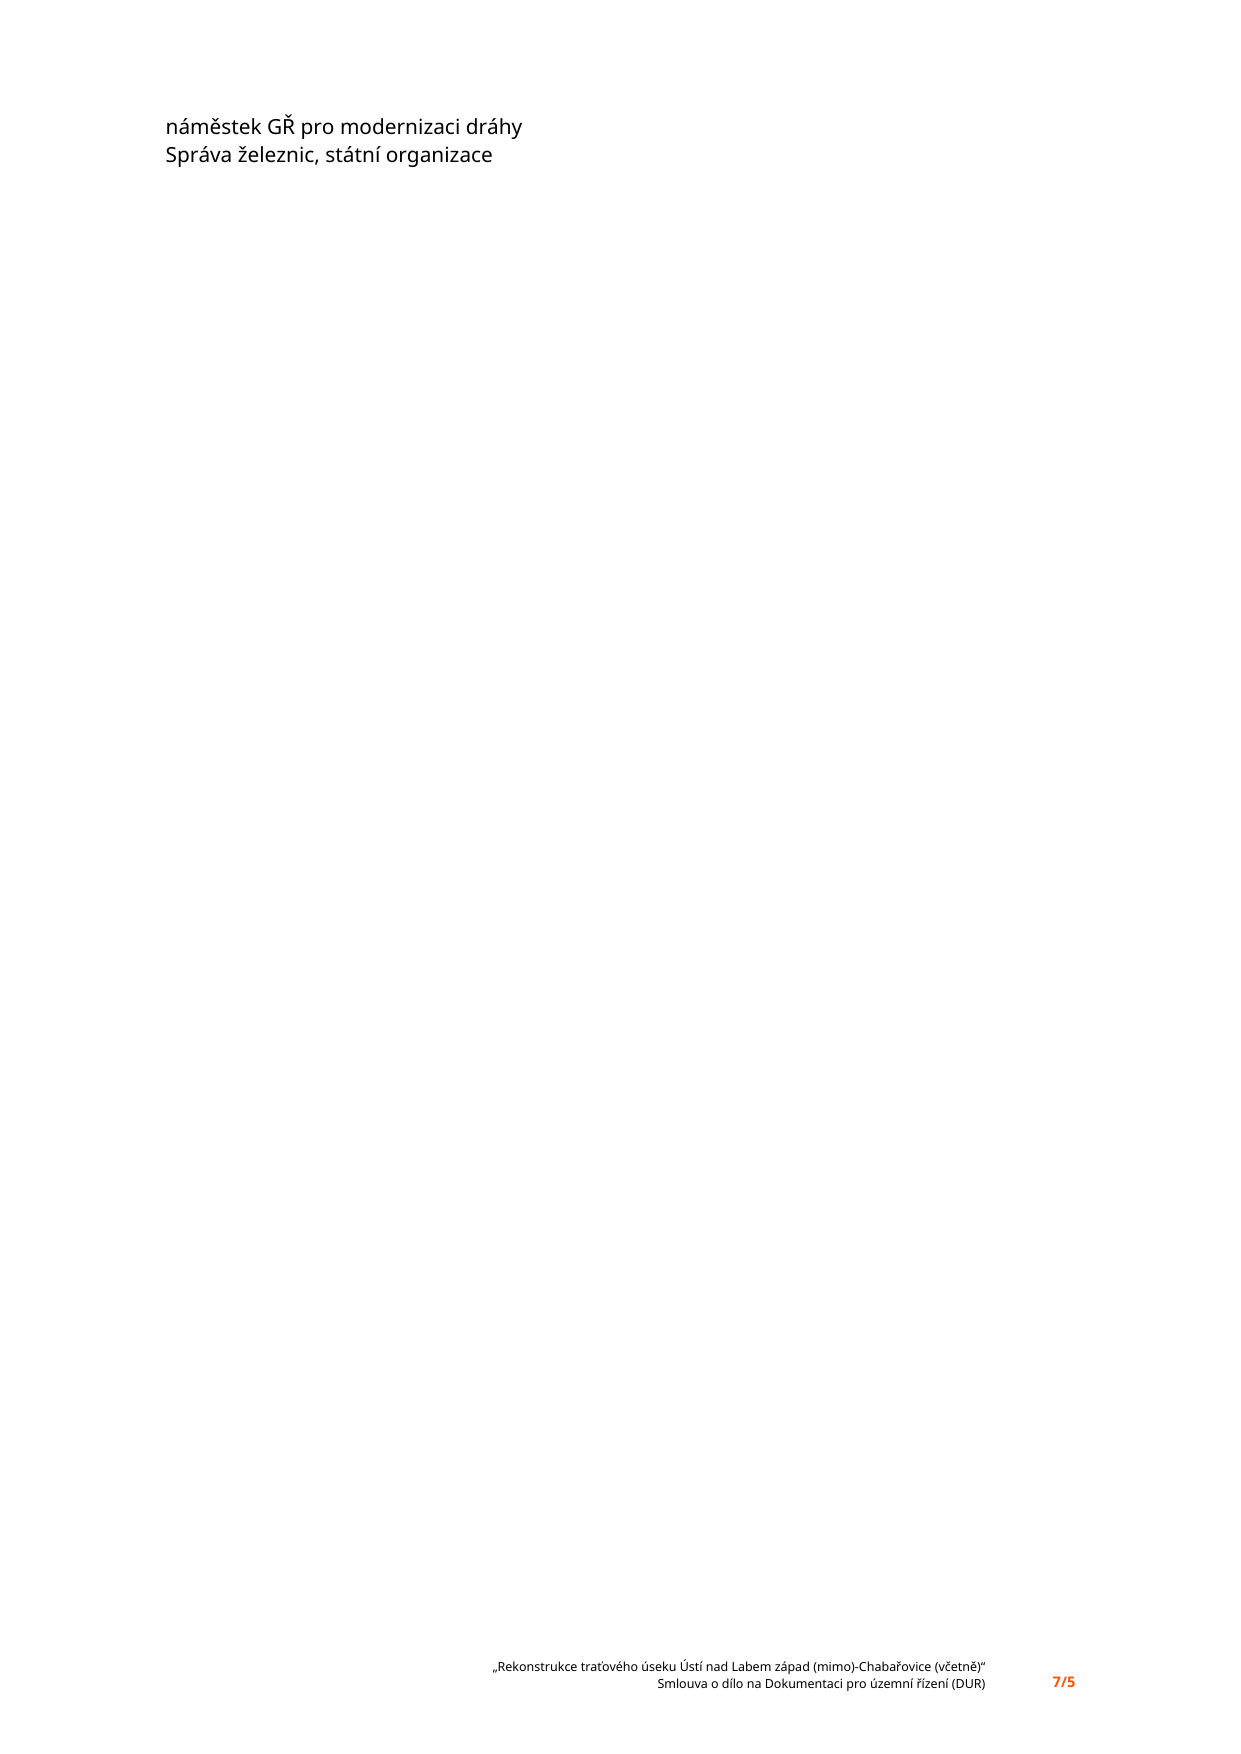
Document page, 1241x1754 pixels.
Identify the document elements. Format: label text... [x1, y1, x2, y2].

text Správa železnic, státní organizace [165, 141, 1075, 169]
text náměstek GŘ pro modernizaci dráhy [165, 112, 1075, 141]
